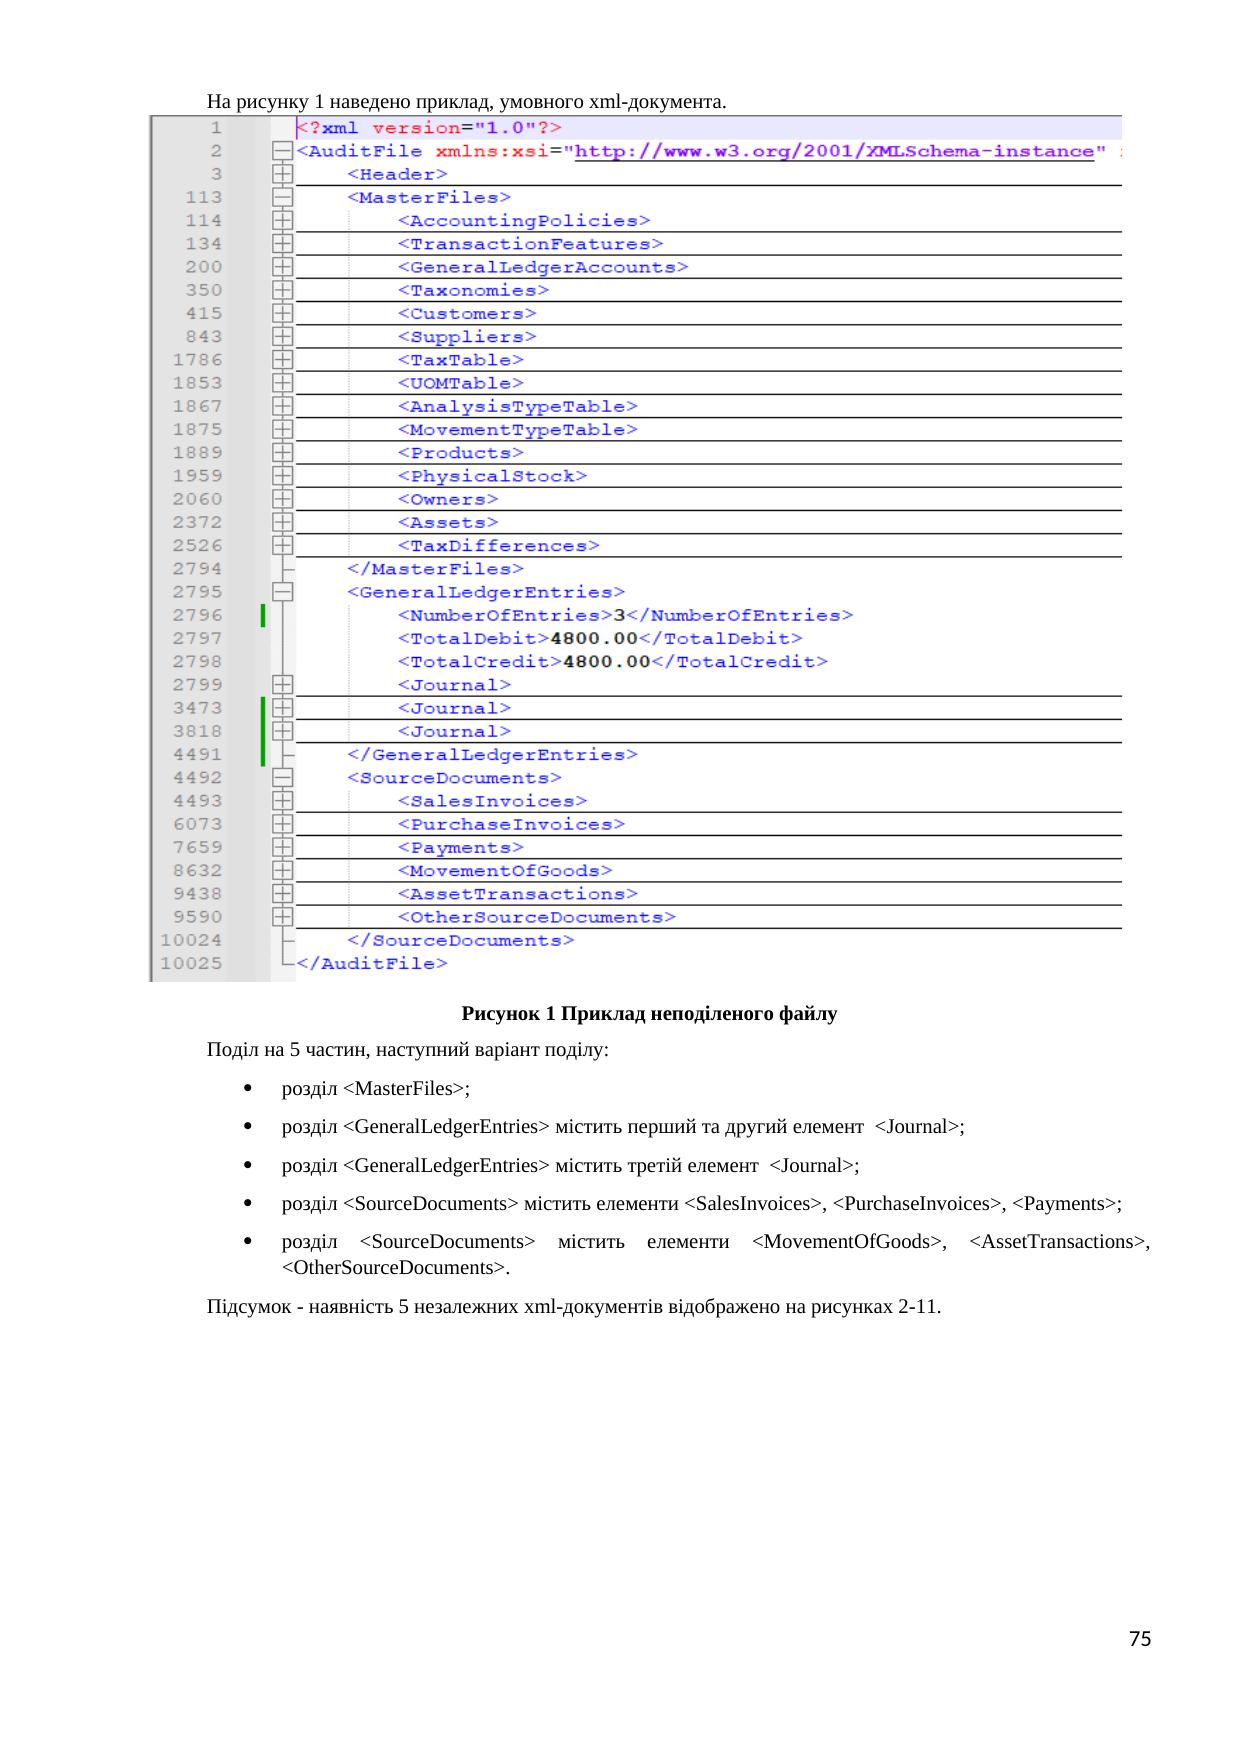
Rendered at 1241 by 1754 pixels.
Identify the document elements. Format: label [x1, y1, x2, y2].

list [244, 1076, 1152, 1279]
picture [147, 115, 1123, 982]
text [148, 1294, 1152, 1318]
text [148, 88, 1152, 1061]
